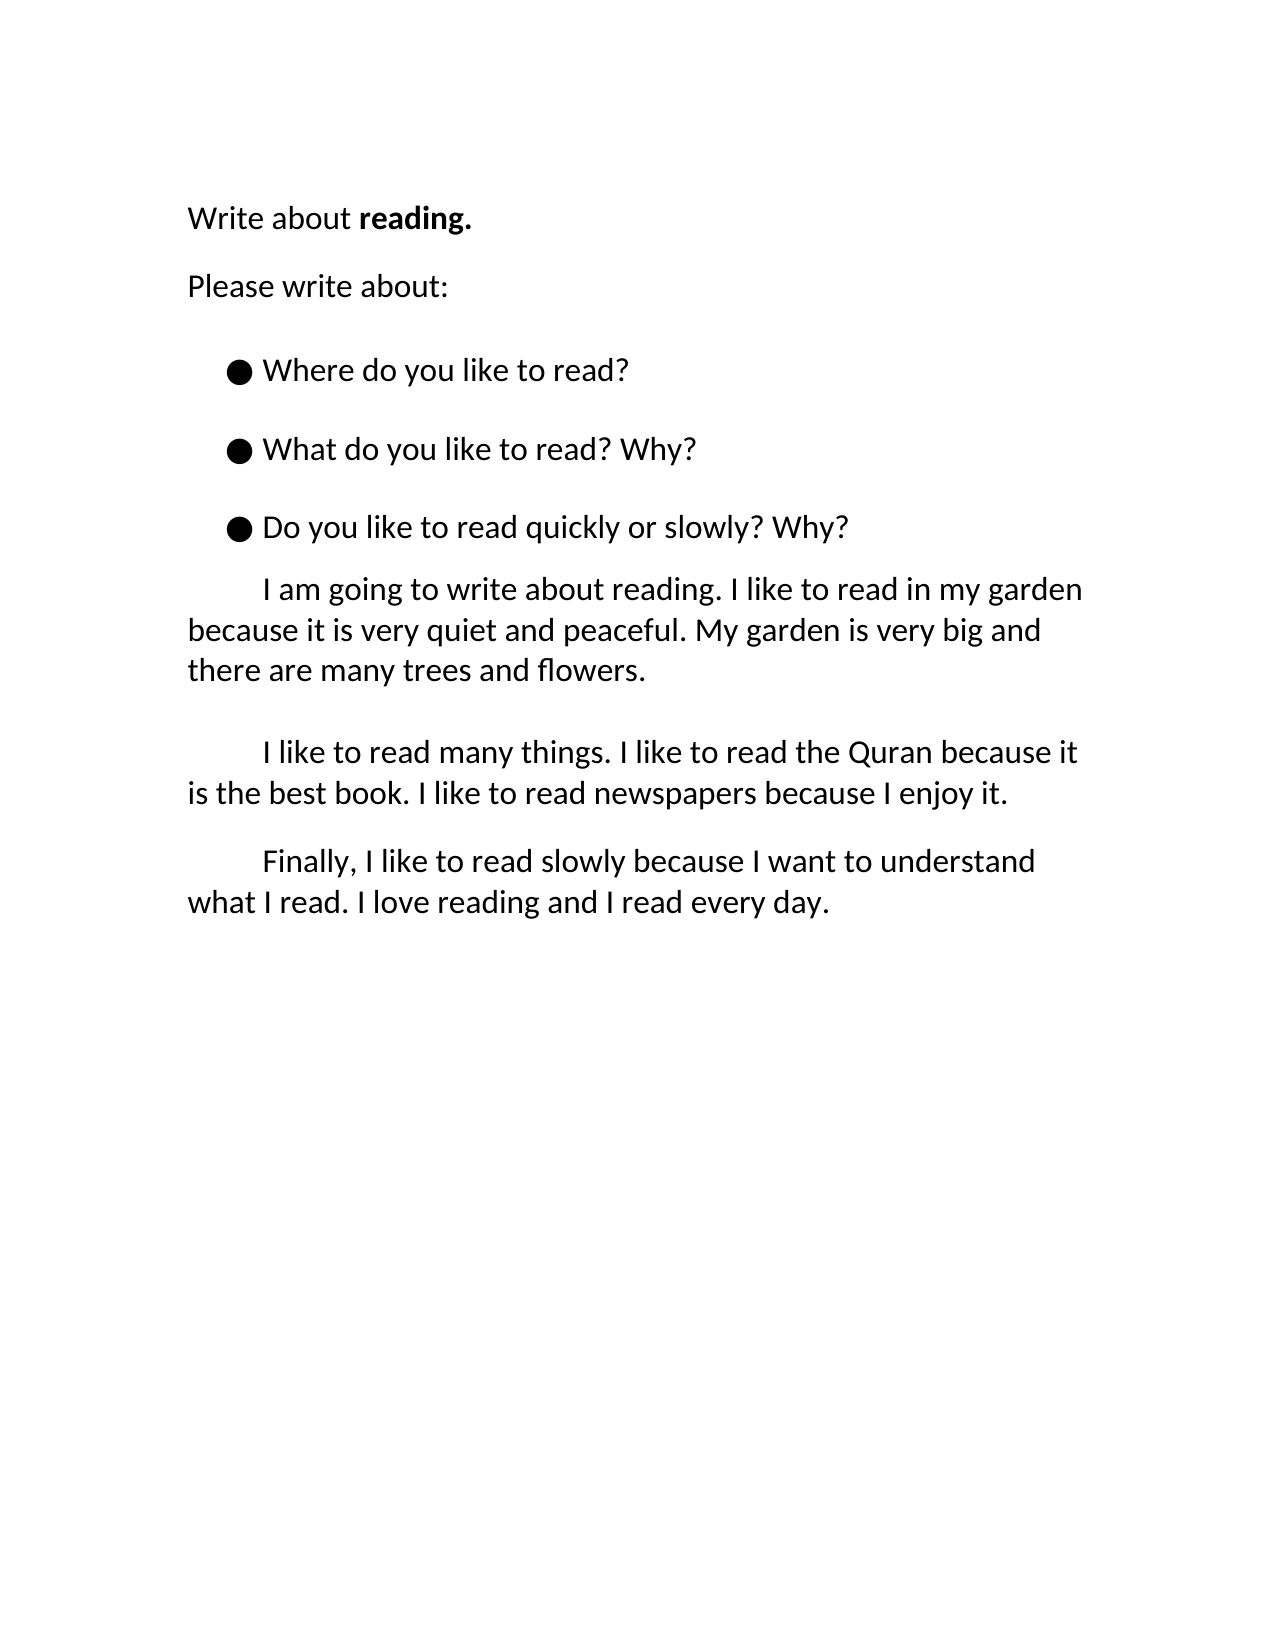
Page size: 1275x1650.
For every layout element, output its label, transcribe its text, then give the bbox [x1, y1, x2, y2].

text I am going to write about reading. I like to read in my garden because it is very quiet and peaceful. My garden is very big and there are many trees and flowers. [187, 568, 1087, 690]
list Where do you like to read? [225, 332, 1087, 401]
list Do you like to read quickly or slowly? Why? [225, 489, 1087, 558]
text I like to read many things. I like to read the Quran because it is the best book. I like to read newspapers because I enjoy it. [187, 731, 1087, 812]
text Write about reading. [187, 197, 1087, 238]
text Finally, I like to read slowly because I want to understand what I read. I love reading and I read every day. [187, 840, 1087, 922]
text Please write about: [187, 265, 1087, 306]
list What do you like to read? Why? [225, 411, 1087, 479]
